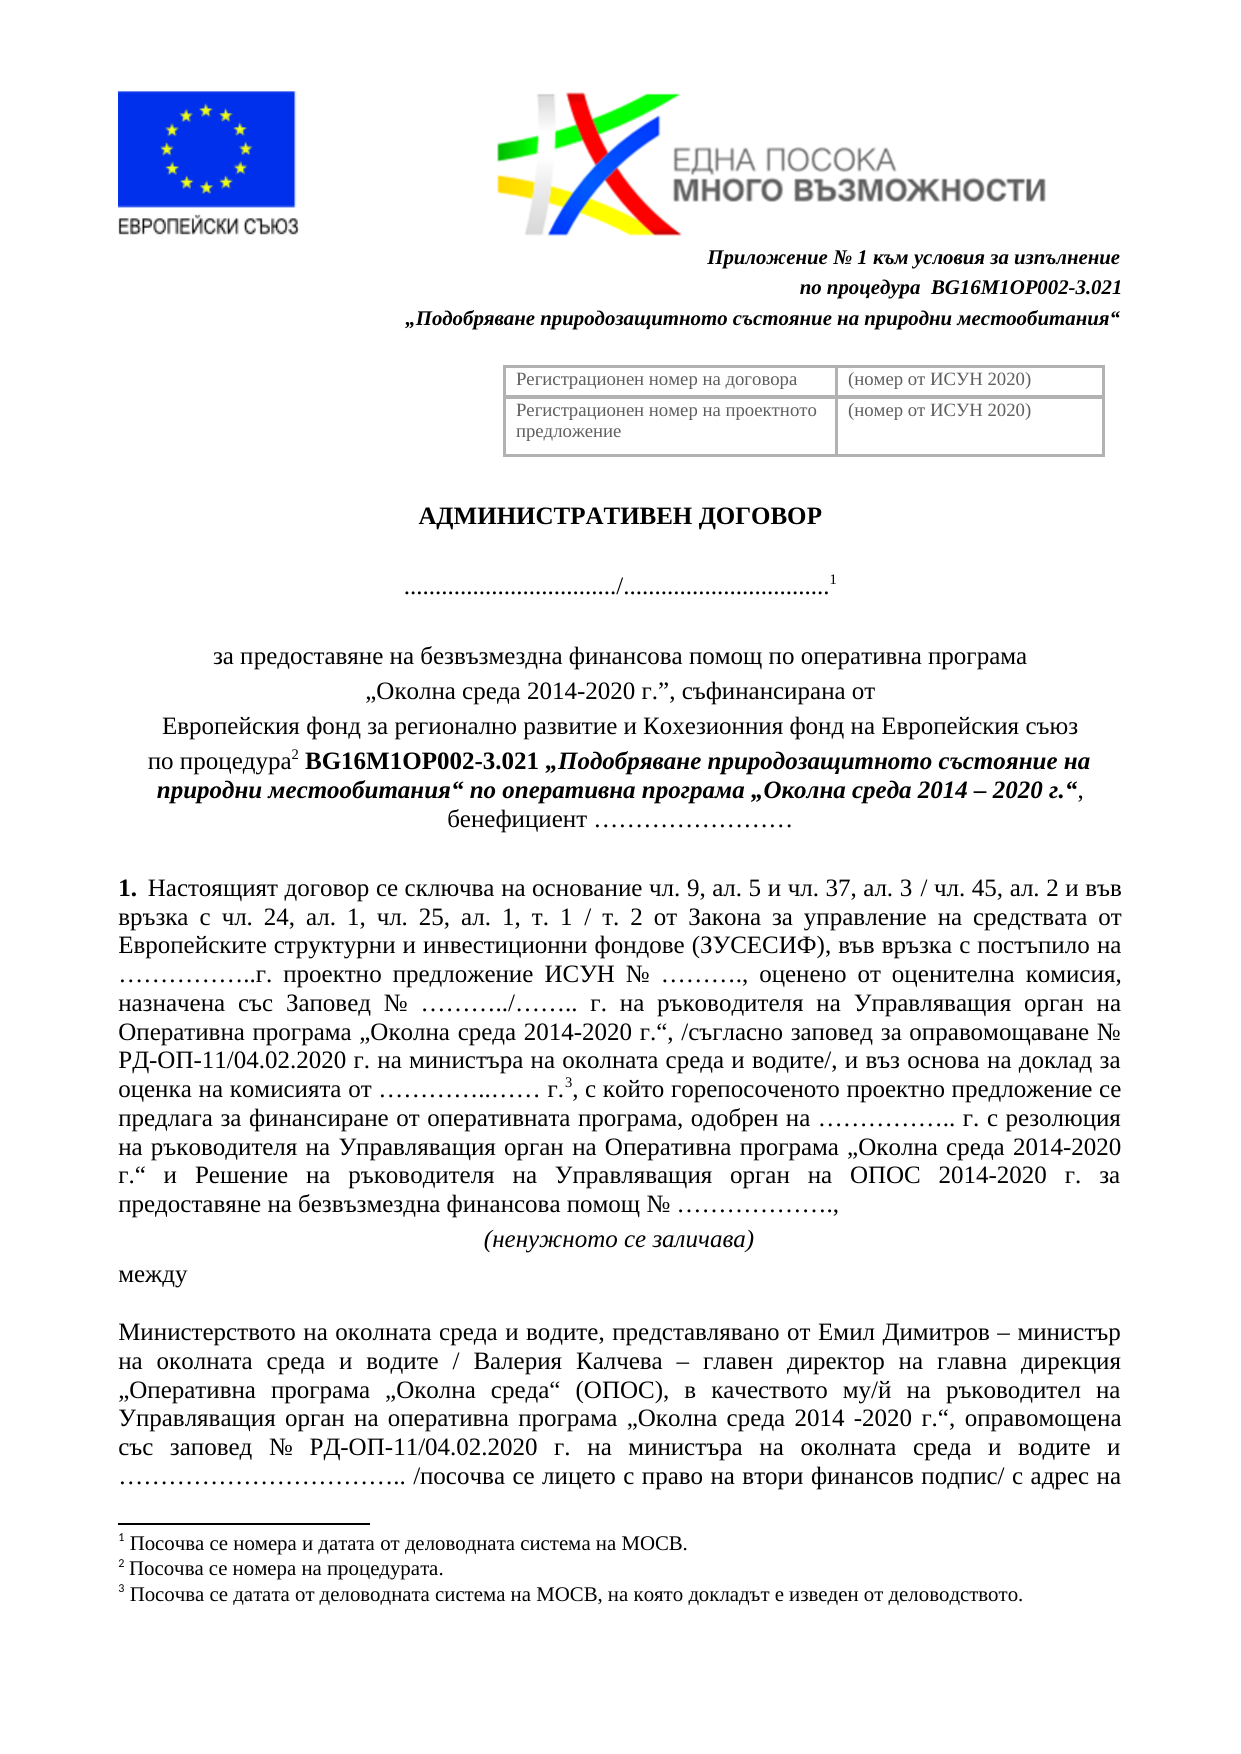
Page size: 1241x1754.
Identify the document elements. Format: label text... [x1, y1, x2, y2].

table_cell (номер от ИСУН 2020) [838, 399, 1102, 454]
table_header Регистрационен номер на договора [506, 368, 835, 395]
text АДМИНИСТРАТИВЕН ДОГОВОР [118, 501, 1122, 530]
table_header (номер от ИСУН 2020) [838, 368, 1102, 395]
picture [482, 88, 1053, 239]
text „Околна среда 2014-2020 г.”, съфинансирана от [118, 676, 1122, 705]
text между [118, 1259, 1122, 1288]
table_cell Регистрационен номер на проектното предложение [506, 399, 835, 454]
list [118, 1317, 1122, 1490]
text Европейския фонд за регионално развитие и Кохезионния фонд на Европейския съюз [118, 711, 1122, 740]
text „Подобряване природозащитното състояние на природни местообитания“ [118, 306, 1122, 329]
picture [118, 90, 301, 239]
list Настоящият договор се сключва на основание чл. 9, ал. 5 и чл. 37, ал. 3 / чл. 45, ал. 2 и във връзка с чл. 24, ал. 1, чл. 25, ал. 1, т. 1 / т. 2 от Закона за управление на средствата от Европейските структурни и инвестиционни фондове (ЗУСЕСИФ), във връзка с постъпило на ……………..г. проектно предложение ИСУН № ………., оценено от оценителна комисия, назначена със Заповед № ………../…….. г. на ръководителя на Управляващия орган на Оперативна програма „Околна среда 2014-2020 г.“, /съгласно заповед за оправомощаване № РД-ОП-11/04.02.2020 г. на министъра на околната среда и водите/, и въз основа на доклад за оценка на комисията от …………..…… г., с който горепосоченото проектно предложение се предлага за финансиране от оперативната програма, одобрен на …………….. г. с резолюция на ръководителя на Управляващия орган на Оперативна програма „Околна среда 2014-2020 г.“ и Решение на ръководителя на Управляващия орган на ОПОС 2014-2020 г. за предоставяне на безвъзмездна финансова помощ № ………………., [118, 873, 1122, 1218]
text по процедура BG16M1OP002-3.021 „Подобряване природозащитното състояние на природни местообитания“ по оперативна програма „Околна среда 2014 – 2020 г.“, бенефициент …………………… [118, 746, 1122, 832]
text по процедура BG16M1OP002-3.021 [118, 275, 1122, 299]
text за предоставяне на безвъзмездна финансова помощ по оперативна програма [118, 641, 1122, 670]
list (ненужното се заличава) [118, 1224, 1122, 1253]
text ................................../................................. [118, 571, 1122, 600]
text Приложение № 1 към условия за изпълнение [118, 245, 1122, 269]
